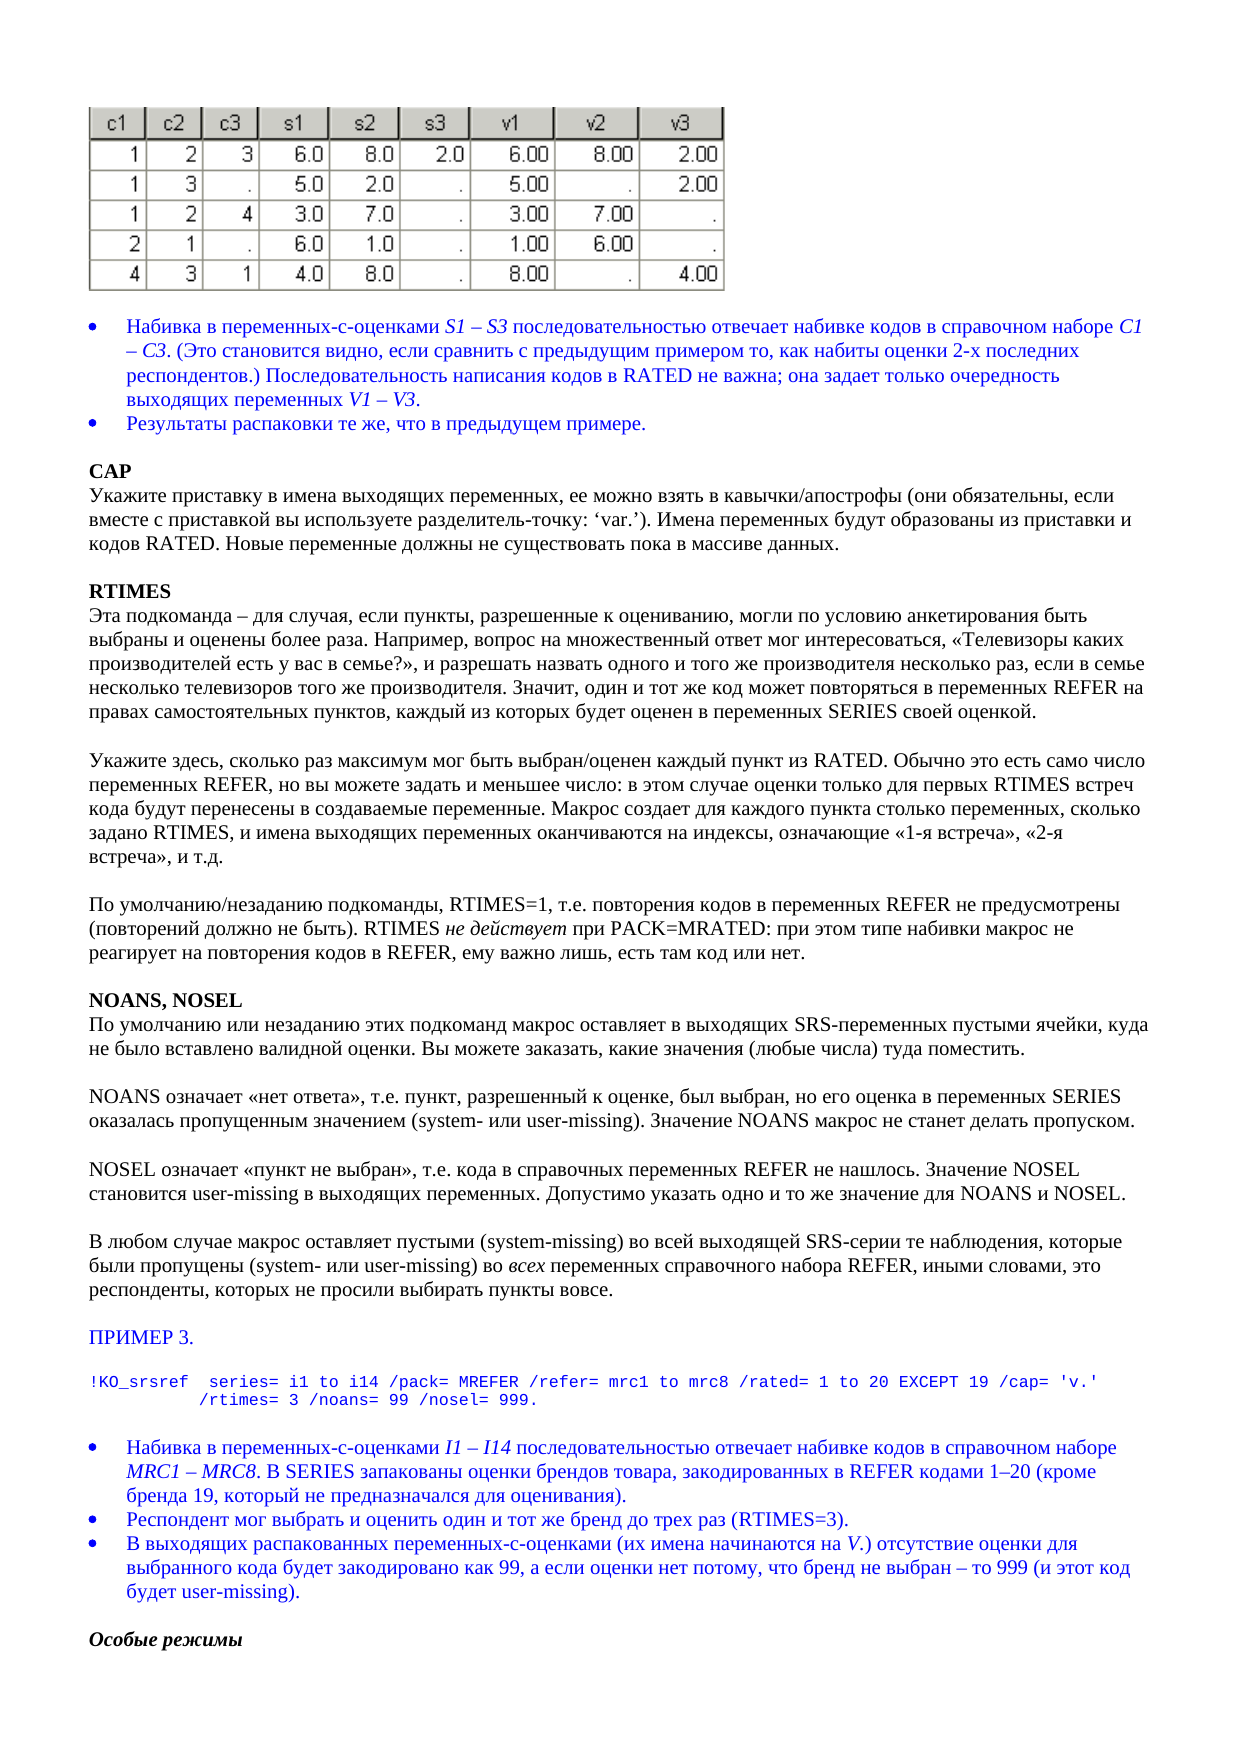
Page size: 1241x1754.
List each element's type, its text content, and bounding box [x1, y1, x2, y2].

text CAP [89, 459, 1152, 483]
text NOSEL означает «пункт не выбран», т.е. кода в справочных переменных REFER не нашлось. Значение NOSEL становится user-missing в выходящих переменных. Допустимо указать одно и то же значение для NOANS и NOSEL. [89, 1157, 1152, 1205]
text NOANS означает «нет ответа», т.е. пункт, разрешенный к оценке, был выбран, но его оценка в переменных SERIES оказалась пропущенным значением (system- или user-missing). Значение NOANS макрос не станет делать пропуском. [89, 1084, 1152, 1132]
text Особые режимы [89, 1627, 1152, 1651]
text ПРИМЕР 3. [89, 1325, 1152, 1349]
text !KO_srsref series= i1 to i14 /pack= MREFER /refer= mrc1 to mrc8 /rated= 1 to 20 EXCEPT 19 /cap= 'v.' [89, 1373, 1152, 1392]
text Укажите здесь, сколько раз максимум мог быть выбран/оценен каждый пункт из RATED. Обычно это есть само число переменных REFER, но вы можете задать и меньшее число: в этом случае оценки только для первых RTIMES встреч кода будут перенесены в создаваемые переменные. Макрос создает для каждого пункта столько переменных, сколько задано RTIMES, и имена выходящих переменных оканчиваются на индексы, означающие «1-я встреча», «2-я встреча», и т.д. [89, 747, 1152, 868]
text Эта подкоманда – для случая, если пункты, разрешенные к оцениванию, могли по условию анкетирования быть выбраны и оценены более раза. Например, вопрос на множественный ответ мог интересоваться, «Телевизоры каких производителей есть у вас в семье?», и разрешать назвать одного и того же производителя несколько раз, если в семье несколько телевизоров того же производителя. Значит, один и тот же код может повторяться в переменных REFER на правах самостоятельных пунктов, каждый из которых будет оценен в переменных SERIES своей оценкой. [89, 603, 1152, 723]
text Укажите приставку в имена выходящих переменных, ее можно взять в кавычки/апострофы (они обязательны, если вместе с приставкой вы используете разделитель-точку: ‘var.’). Имена переменных будут образованы из приставки и кодов RATED. Новые переменные должны не существовать пока в массиве данных. [89, 483, 1152, 555]
list В выходящих распакованных переменных-с-оценками (их имена начинаются на V.) отсутствие оценки для выбранного кода будет закодировано как 99, а если оценки нет потому, что бренд не выбран – то 999 (и этот код будет user-missing). [89, 1531, 1152, 1603]
text /rtimes= 3 /noans= 99 /nosel= 999. [89, 1392, 1152, 1411]
list Результаты распаковки те же, что в предыдущем примере. [89, 411, 1152, 435]
text По умолчанию/незаданию подкоманды, RTIMES=1, т.е. повторения кодов в переменных REFER не предусмотрены (повторений должно не быть). RTIMES не действует при PACK=MRATED: при этом типе набивки макрос не реагирует на повторения кодов в REFER, ему важно лишь, есть там код или нет. [89, 892, 1152, 964]
list Набивка в переменных-с-оценками I1 – I14 последовательностью отвечает набивке кодов в справочном наборе MRC1 – MRC8. В SERIES запакованы оценки брендов товара, закодированных в REFER кодами 1–20 (кроме бренда 19, который не предназначался для оценивания). [89, 1435, 1152, 1507]
list Респондент мог выбрать и оценить один и тот же бренд до трех раз (RTIMES=3). [89, 1507, 1152, 1531]
list Набивка в переменных-с-оценками S1 – S3 последовательностью отвечает набивке кодов в справочном наборе C1 – C3. (Это становится видно, если сравнить с предыдущим примером то, как набиты оценки 2-х последних респондентов.) Последовательность написания кодов в RATED не важна; она задает только очередность выходящих переменных V1 – V3. [89, 314, 1152, 411]
text RTIMES [89, 579, 1152, 603]
picture [88, 107, 725, 291]
text По умолчанию или незаданию этих подкоманд макрос оставляет в выходящих SRS-переменных пустыми ячейки, куда не было вставлено валидной оценки. Вы можете заказать, какие значения (любые числа) туда поместить. [89, 1012, 1152, 1060]
text NOANS, NOSEL [89, 988, 1152, 1012]
text В любом случае макрос оставляет пустыми (system-missing) во всей выходящей SRS-серии те наблюдения, которые были пропущены (system- или user-missing) во всех переменных справочного набора REFER, иными словами, это респонденты, которых не просили выбирать пункты вовсе. [89, 1229, 1152, 1301]
